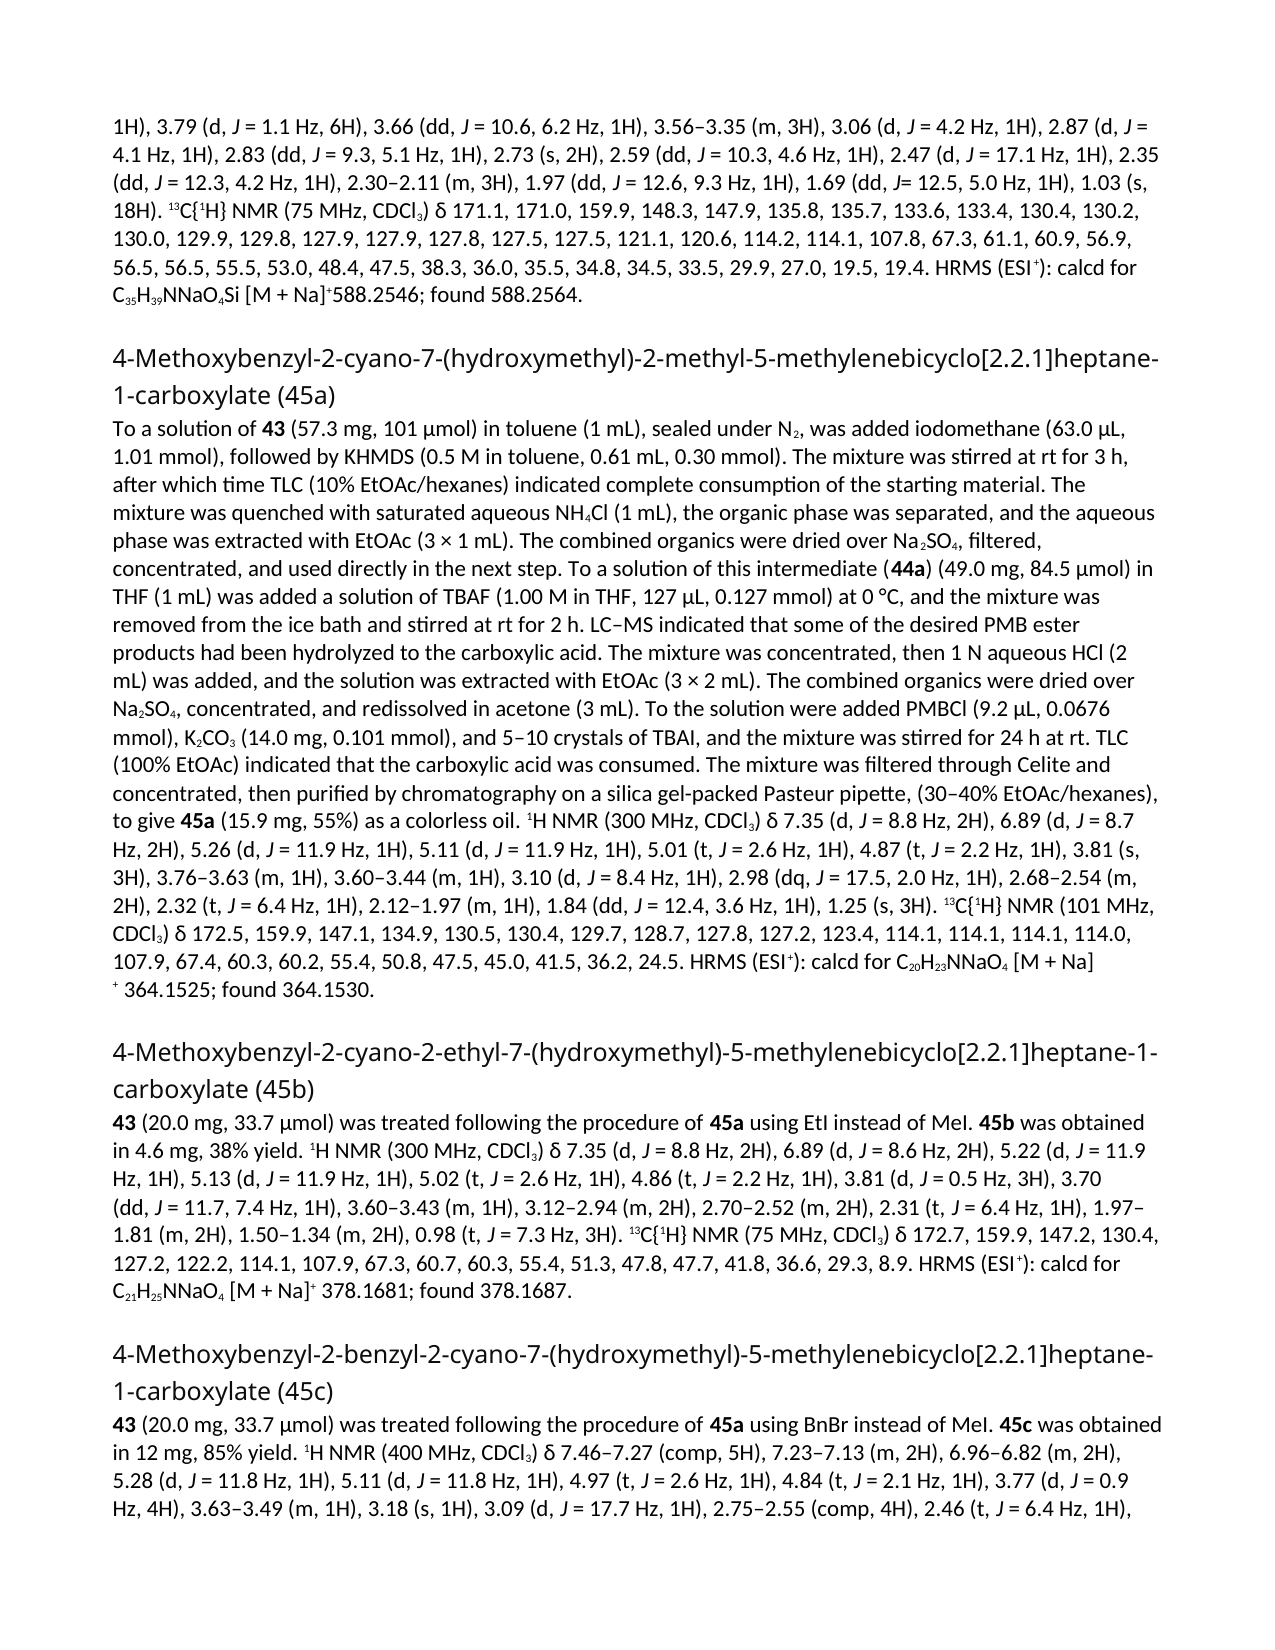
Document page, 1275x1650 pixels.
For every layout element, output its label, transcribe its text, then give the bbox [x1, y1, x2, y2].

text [112, 112, 1162, 309]
subtitle 4-Methoxybenzyl-2-cyano-2-ethyl-7-(hydroxymethyl)-5-methylenebicyclo[2.2.1]heptane-1-carboxylate (45b) [112, 1035, 1162, 1106]
subtitle 4-Methoxybenzyl-2-cyano-7-(hydroxymethyl)-2-methyl-5-methylenebicyclo[2.2.1]heptane-1-carboxylate (45a) [112, 341, 1162, 412]
subtitle 4-Methoxybenzyl-2-benzyl-2-cyano-7-(hydroxymethyl)-5-methylenebicyclo[2.2.1]heptane-1-carboxylate (45c) [112, 1337, 1162, 1408]
text 43 (20.0 mg, 33.7 μmol) was treated following the procedure of 45a using EtI instead of MeI. 45b was obtained in 4.6 mg, 38% yield. 1H NMR (300 MHz, CDCl3) δ 7.35 (d, J = 8.8 Hz, 2H), 6.89 (d, J = 8.6 Hz, 2H), 5.22 (d, J = 11.9 Hz, 1H), 5.13 (d, J = 11.9 Hz, 1H), 5.02 (t, J = 2.6 Hz, 1H), 4.86 (t, J = 2.2 Hz, 1H), 3.81 (d, J = 0.5 Hz, 3H), 3.70 (dd, J = 11.7, 7.4 Hz, 1H), 3.60–3.43 (m, 1H), 3.12–2.94 (m, 2H), 2.70–2.52 (m, 2H), 2.31 (t, J = 6.4 Hz, 1H), 1.97–1.81 (m, 2H), 1.50–1.34 (m, 2H), 0.98 (t, J = 7.3 Hz, 3H). 13C{1H} NMR (75 MHz, CDCl3) δ 172.7, 159.9, 147.2, 130.4, 127.2, 122.2, 114.1, 107.9, 67.3, 60.7, 60.3, 55.4, 51.3, 47.8, 47.7, 41.8, 36.6, 29.3, 8.9. HRMS (ESI+): calcd for C21H25NNaO4 [M + Na]+ 378.1681; found 378.1687. [112, 1108, 1162, 1305]
text To a solution of 43 (57.3 mg, 101 μmol) in toluene (1 mL), sealed under N2, was added iodomethane (63.0 μL, 1.01 mmol), followed by KHMDS (0.5 M in toluene, 0.61 mL, 0.30 mmol). The mixture was stirred at rt for 3 h, after which time TLC (10% EtOAc/hexanes) indicated complete consumption of the starting material. The mixture was quenched with saturated aqueous NH4Cl (1 mL), the organic phase was separated, and the aqueous phase was extracted with EtOAc (3 × 1 mL). The combined organics were dried over Na2SO4, filtered, concentrated, and used directly in the next step. To a solution of this intermediate (44a) (49.0 mg, 84.5 μmol) in THF (1 mL) was added a solution of TBAF (1.00 M in THF, 127 μL, 0.127 mmol) at 0 °C, and the mixture was removed from the ice bath and stirred at rt for 2 h. LC–MS indicated that some of the desired PMB ester products had been hydrolyzed to the carboxylic acid. The mixture was concentrated, then 1 N aqueous HCl (2 mL) was added, and the solution was extracted with EtOAc (3 × 2 mL). The combined organics were dried over Na2SO4, concentrated, and redissolved in acetone (3 mL). To the solution were added PMBCl (9.2 μL, 0.0676 mmol), K2CO3 (14.0 mg, 0.101 mmol), and 5–10 crystals of TBAI, and the mixture was stirred for 24 h at rt. TLC (100% EtOAc) indicated that the carboxylic acid was consumed. The mixture was filtered through Celite and concentrated, then purified by chromatography on a silica gel-packed Pasteur pipette, (30–40% EtOAc/hexanes), to give 45a (15.9 mg, 55%) as a colorless oil. 1H NMR (300 MHz, CDCl3) δ 7.35 (d, J = 8.8 Hz, 2H), 6.89 (d, J = 8.7 Hz, 2H), 5.26 (d, J = 11.9 Hz, 1H), 5.11 (d, J = 11.9 Hz, 1H), 5.01 (t, J = 2.6 Hz, 1H), 4.87 (t, J = 2.2 Hz, 1H), 3.81 (s, 3H), 3.76–3.63 (m, 1H), 3.60–3.44 (m, 1H), 3.10 (d, J = 8.4 Hz, 1H), 2.98 (dq, J = 17.5, 2.0 Hz, 1H), 2.68–2.54 (m, 2H), 2.32 (t, J = 6.4 Hz, 1H), 2.12–1.97 (m, 1H), 1.84 (dd, J = 12.4, 3.6 Hz, 1H), 1.25 (s, 3H). 13C{1H} NMR (101 MHz, CDCl3) δ 172.5, 159.9, 147.1, 134.9, 130.5, 130.4, 129.7, 128.7, 127.8, 127.2, 123.4, 114.1, 114.1, 114.1, 114.0, 107.9, 67.4, 60.3, 60.2, 55.4, 50.8, 47.5, 45.0, 41.5, 36.2, 24.5. HRMS (ESI+): calcd for C20H23NNaO4 [M + Na]+ 364.1525; found 364.1530. [112, 414, 1162, 1003]
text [112, 1410, 1162, 1522]
